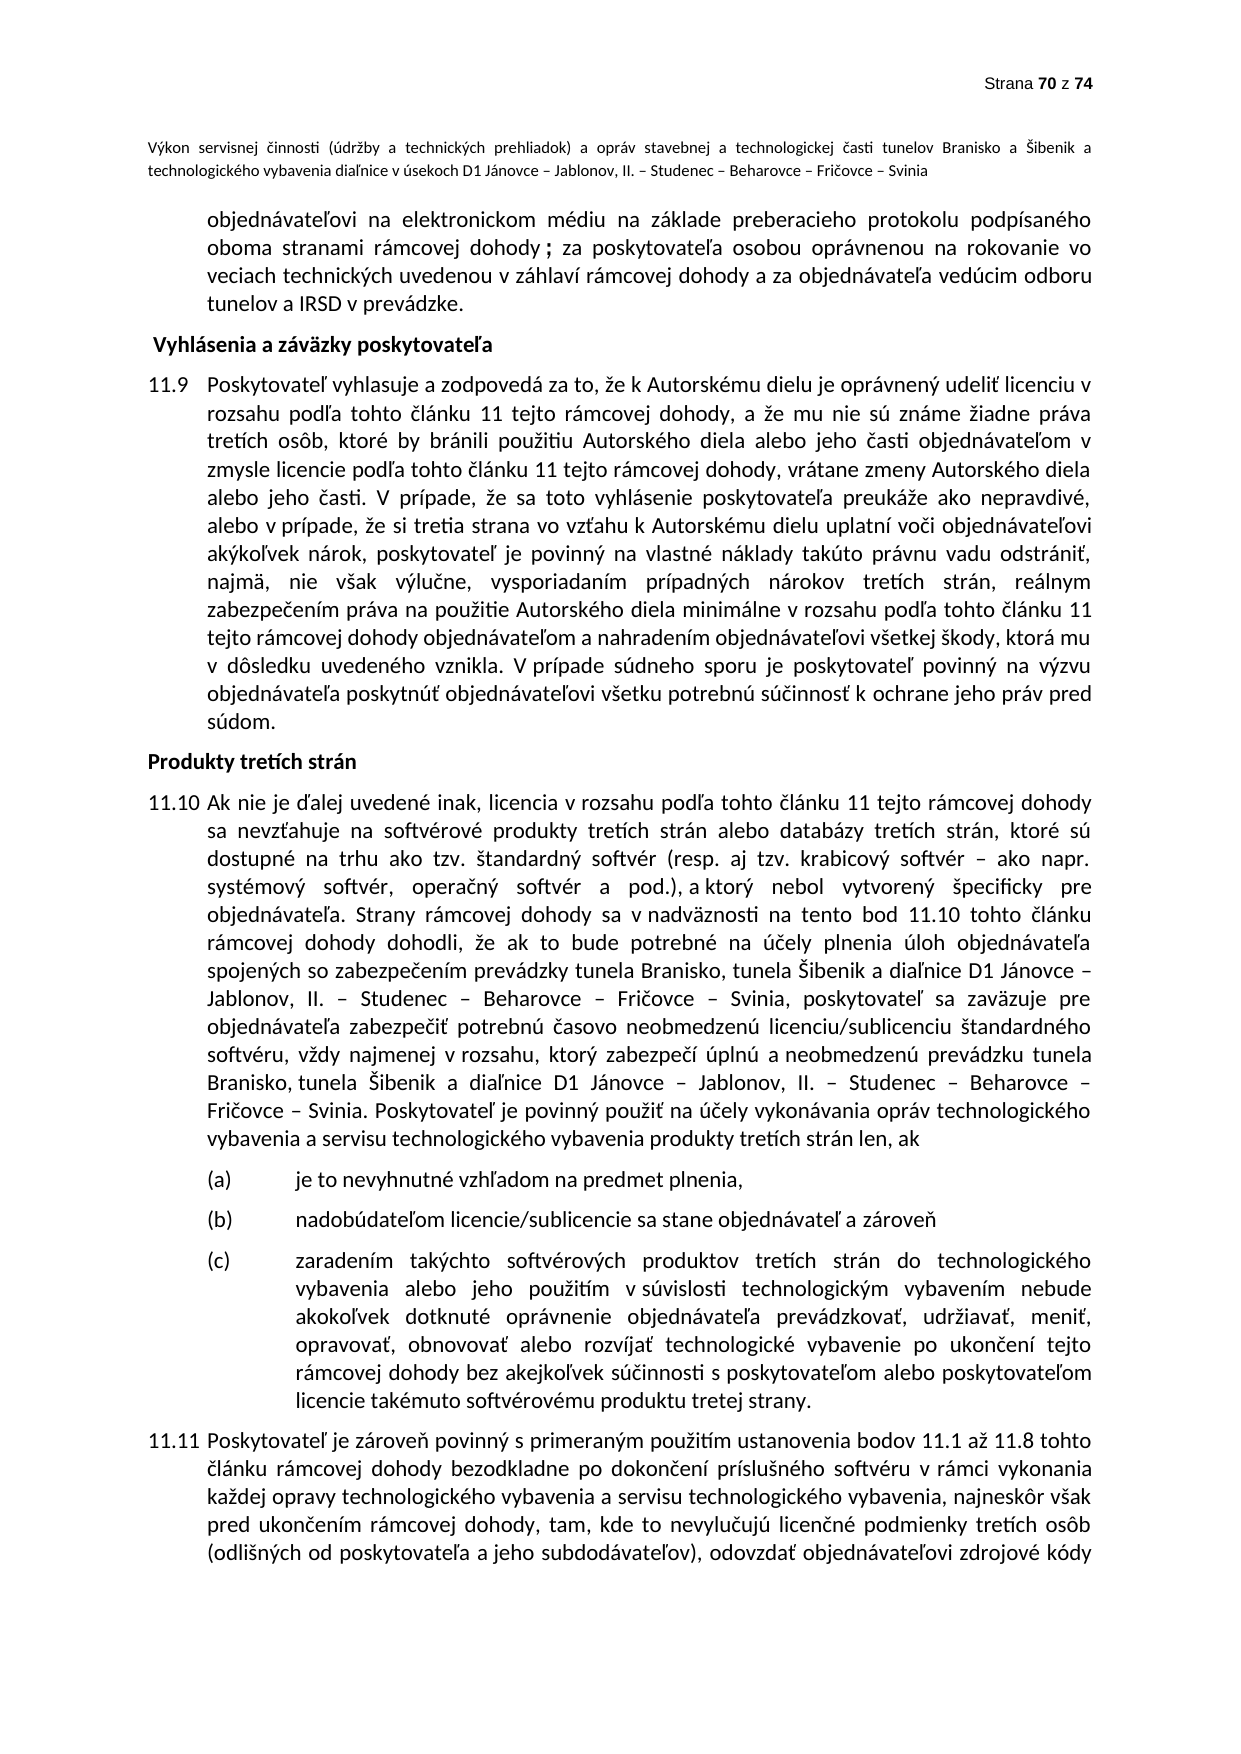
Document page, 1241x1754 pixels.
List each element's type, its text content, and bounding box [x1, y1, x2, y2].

text (a) je to nevyhnutné vzhľadom na predmet plnenia, [200, 1165, 1092, 1193]
text Produkty tretích strán [148, 747, 1092, 775]
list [148, 1426, 1092, 1566]
text (c) zaradením takýchto softvérových produktov tretích strán do technologického vybavenia alebo jeho použitím v súvislosti technologickým vybavením nebude akokoľvek dotknuté oprávnenie objednávateľa prevádzkovať, udržiavať, meniť, opravovať, obnovovať alebo rozvíjať technologické vybavenie po ukončení tejto rámcovej dohody bez akejkoľvek súčinnosti s poskytovateľom alebo poskytovateľom licencie takémuto softvérovému produktu tretej strany. [207, 1246, 1092, 1414]
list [148, 206, 1092, 318]
list Ak nie je ďalej uvedené inak, licencia v rozsahu podľa tohto článku 11 tejto rámcovej dohody sa nevzťahuje na softvérové produkty tretích strán alebo databázy tretích strán, ktoré sú dostupné na trhu ako tzv. štandardný softvér (resp. aj tzv. krabicový softvér – ako napr. systémový softvér, operačný softvér a pod.), a ktorý nebol vytvorený špecificky pre objednávateľa. Strany rámcovej dohody sa v nadväznosti na tento bod 11.10 tohto článku rámcovej dohody dohodli, že ak to bude potrebné na účely plnenia úloh objednávateľa spojených so zabezpečením prevádzky tunela Branisko, tunela Šibenik a diaľnice D1 Jánovce – Jablonov, II. – Studenec – Beharovce – Fričovce – Svinia, poskytovateľ sa zaväzuje pre objednávateľa zabezpečiť potrebnú časovo neobmedzenú licenciu/sublicenciu štandardného softvéru, vždy najmenej v rozsahu, ktorý zabezpečí úplnú a neobmedzenú prevádzku tunela Branisko, tunela Šibenik a diaľnice D1 Jánovce – Jablonov, II. – Studenec – Beharovce – Fričovce – Svinia. Poskytovateľ je povinný použiť na účely vykonávania opráv technologického vybavenia a servisu technologického vybavenia produkty tretích strán len, ak [148, 788, 1092, 1152]
text (b) nadobúdateľom licencie/sublicencie sa stane objednávateľ a zároveň [200, 1205, 1092, 1233]
text Vyhlásenia a záväzky poskytovateľa [148, 330, 1092, 358]
list Poskytovateľ vyhlasuje a zodpovedá za to, že k Autorskému dielu je oprávnený udeliť licenciu v rozsahu podľa tohto článku 11 tejto rámcovej dohody, a že mu nie sú známe žiadne práva tretích osôb, ktoré by bránili použitiu Autorského diela alebo jeho časti objednávateľom v zmysle licencie podľa tohto článku 11 tejto rámcovej dohody, vrátane zmeny Autorského diela alebo jeho časti. V prípade, že sa toto vyhlásenie poskytovateľa preukáže ako nepravdivé, alebo v prípade, že si tretia strana vo vzťahu k Autorskému dielu uplatní voči objednávateľovi akýkoľvek nárok, poskytovateľ je povinný na vlastné náklady takúto právnu vadu odstrániť, najmä, nie však výlučne, vysporiadaním prípadných nárokov tretích strán, reálnym zabezpečením práva na použitie Autorského diela minimálne v rozsahu podľa tohto článku 11 tejto rámcovej dohody objednávateľom a nahradením objednávateľovi všetkej škody, ktorá mu v dôsledku uvedeného vznikla. V prípade súdneho sporu je poskytovateľ povinný na výzvu objednávateľa poskytnúť objednávateľovi všetku potrebnú súčinnosť k ochrane jeho práv pred súdom. [148, 371, 1092, 735]
